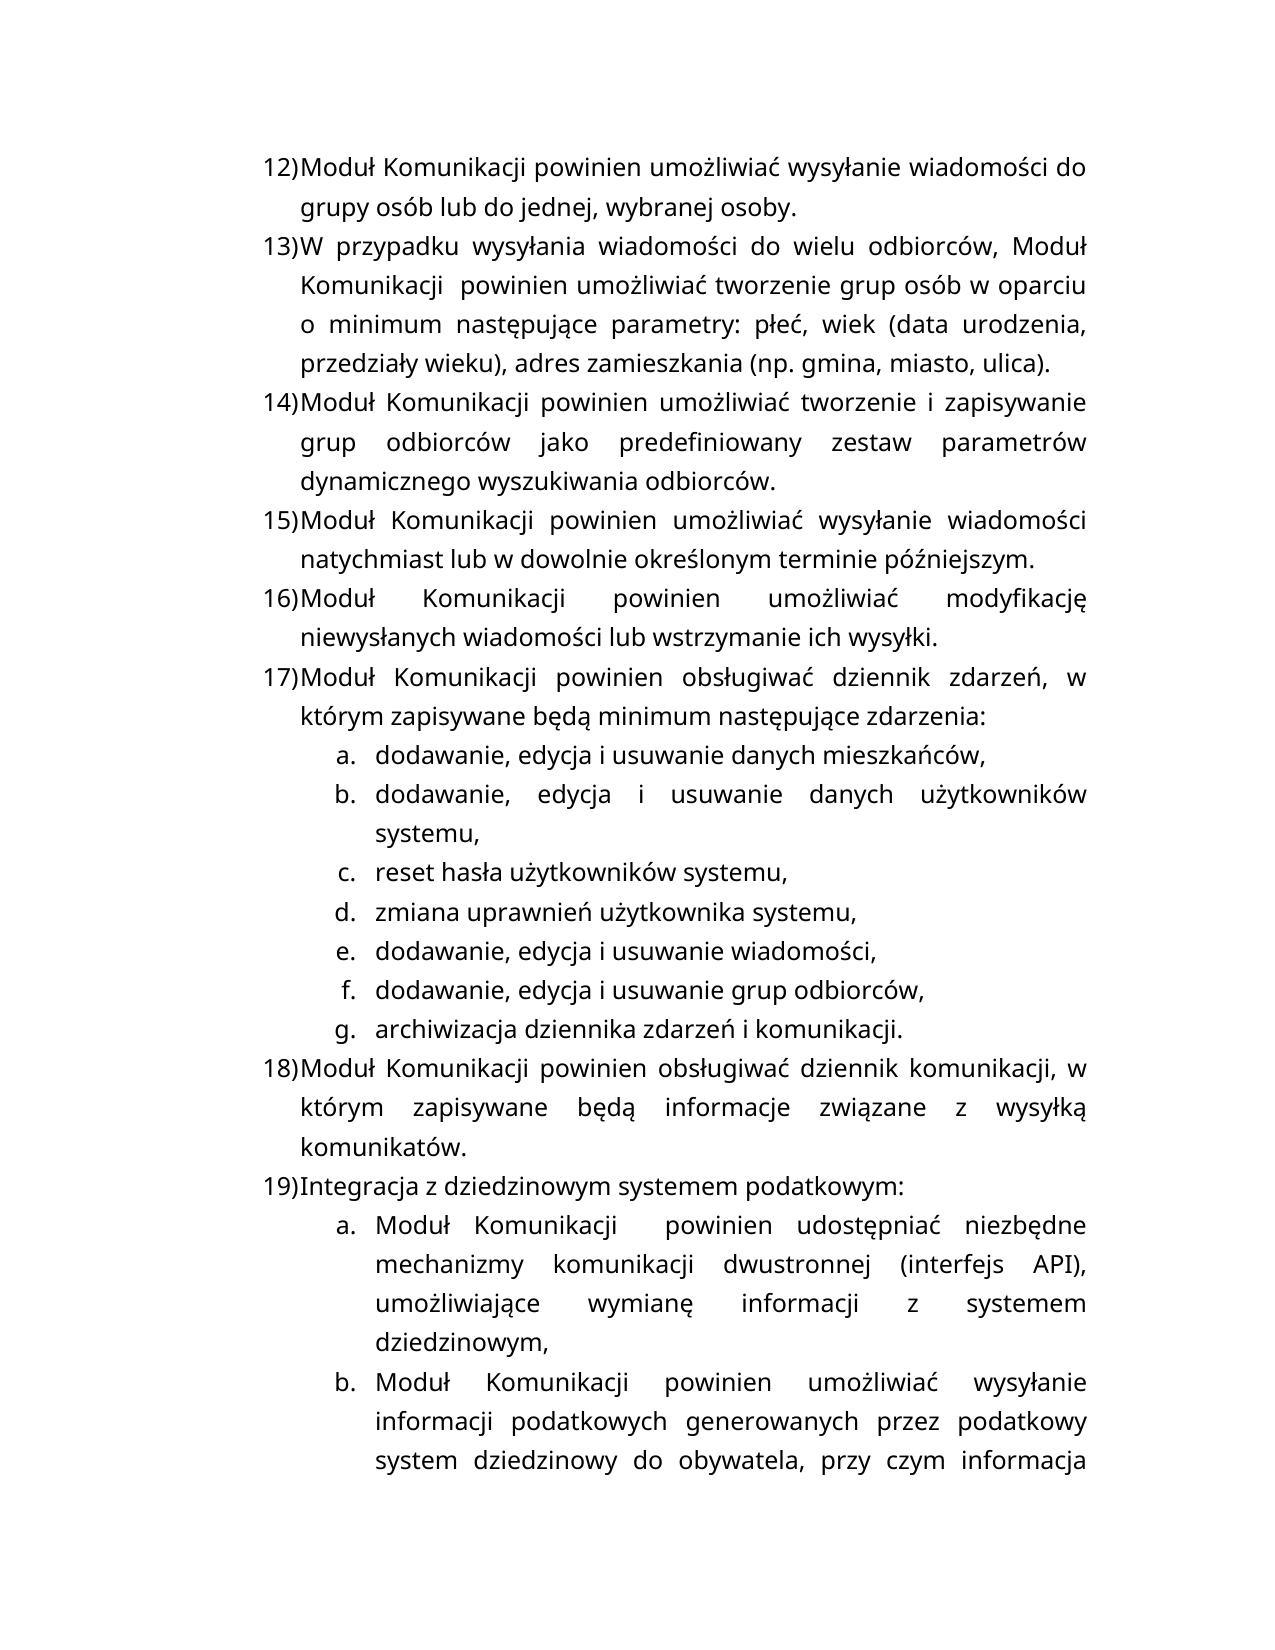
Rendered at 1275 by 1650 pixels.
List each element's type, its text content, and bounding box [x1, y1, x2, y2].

list dodawanie, edycja i usuwanie grup odbiorców, [356, 972, 1087, 1007]
list Moduł Komunikacji powinien umożliwiać tworzenie i zapisywanie grup odbiorców jako predefiniowany zestaw parametrów dynamicznego wyszukiwania odbiorców. [262, 385, 1087, 497]
list dodawanie, edycja i usuwanie danych mieszkańców, [356, 737, 1087, 772]
list archiwizacja dziennika zdarzeń i komunikacji. [356, 1012, 1087, 1046]
list Moduł Komunikacji powinien umożliwiać wysyłanie wiadomości do grupy osób lub do jednej, wybranej osoby. [262, 150, 1087, 223]
list Moduł Komunikacji powinien udostępniać niezbędne mechanizmy komunikacji dwustronnej (interfejs API), umożliwiające wymianę informacji z systemem dziedzinowym, [356, 1207, 1087, 1359]
list Moduł Komunikacji powinien umożliwiać wysyłanie wiadomości natychmiast lub w dowolnie określonym terminie późniejszym. [262, 502, 1087, 576]
list W przypadku wysyłania wiadomości do wielu odbiorców, Moduł Komunikacji powinien umożliwiać tworzenie grup osób w oparciu o minimum następujące parametry: płeć, wiek (data urodzenia, przedziały wieku), adres zamieszkania (np. gmina, miasto, ulica). [262, 228, 1087, 380]
list dodawanie, edycja i usuwanie wiadomości, [356, 933, 1087, 967]
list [356, 1364, 1087, 1477]
list Moduł Komunikacji powinien obsługiwać dziennik komunikacji, w którym zapisywane będą informacje związane z wysyłką komunikatów. [262, 1051, 1087, 1163]
list zmiana uprawnień użytkownika systemu, [356, 894, 1087, 928]
list Moduł Komunikacji powinien umożliwiać modyfikację niewysłanych wiadomości lub wstrzymanie ich wysyłki. [262, 581, 1087, 654]
list reset hasła użytkowników systemu, [356, 855, 1087, 889]
list Integracja z dziedzinowym systemem podatkowym: [262, 1168, 1087, 1202]
list Moduł Komunikacji powinien obsługiwać dziennik zdarzeń, w którym zapisywane będą minimum następujące zdarzenia: [262, 659, 1087, 732]
list dodawanie, edycja i usuwanie danych użytkowników systemu, [356, 777, 1087, 850]
